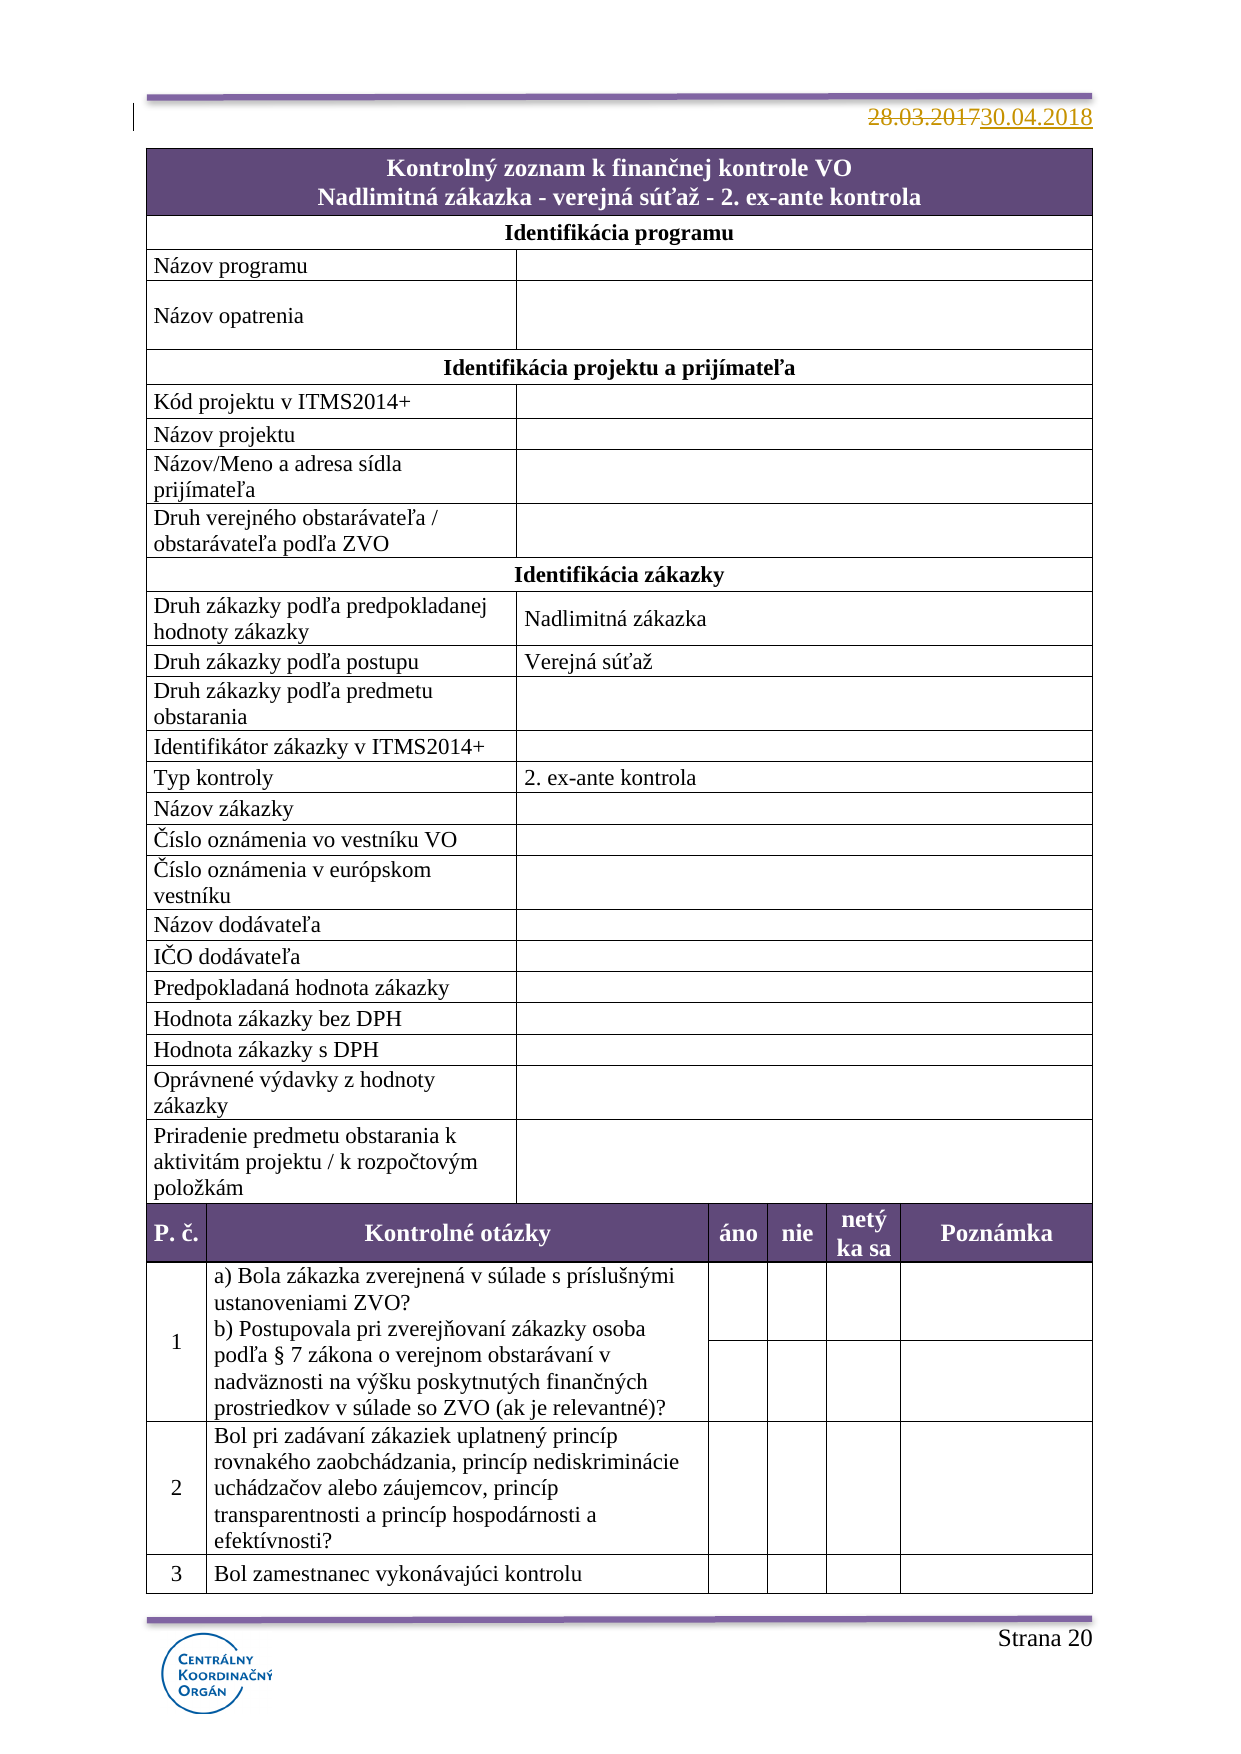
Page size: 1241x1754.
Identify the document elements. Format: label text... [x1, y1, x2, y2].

table_cell Typ kontroly [147, 762, 516, 792]
table_cell Verejná súťaž [517, 646, 1092, 676]
table_cell [517, 910, 1092, 940]
table_cell Kontrolné otázky [207, 1204, 708, 1261]
table_cell Bol pri zadávaní zákaziek uplatnený princíp rovnakého zaobchádzania, princíp nediskriminácie uchádzačov alebo záujemcov, princíp transparentnosti a princíp hospodárnosti a efektívnosti? [207, 1422, 708, 1553]
table_cell Oprávnené výdavky z hodnoty zákazky [147, 1066, 516, 1118]
table_cell Kód projektu v ITMS2014+ [147, 385, 516, 418]
table_cell [709, 1555, 767, 1593]
table_cell 1 [147, 1263, 206, 1421]
table_cell [517, 450, 1092, 503]
table_cell Poznámka [901, 1204, 1092, 1261]
table_cell [709, 1341, 767, 1421]
table_cell [901, 1263, 1092, 1340]
table_cell [768, 1263, 826, 1340]
table_cell Identifikátor zákazky v ITMS2014+ [147, 731, 516, 761]
table_cell [768, 1555, 826, 1593]
table_cell Druh zákazky podľa predpokladanej hodnoty zákazky [147, 592, 516, 645]
table_cell [517, 1003, 1092, 1033]
table_cell [517, 941, 1092, 971]
table_cell [827, 1555, 900, 1593]
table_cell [207, 1555, 708, 1593]
table_cell [517, 419, 1092, 449]
table_cell [517, 825, 1092, 855]
table_cell 2 [147, 1422, 206, 1553]
table_cell [517, 250, 1092, 280]
table_cell a) Bola zákazka zverejnená v súlade s príslušnými ustanoveniami ZVO? b) Postupovala pri zverejňovaní zákazky osoba podľa § 7 zákona o verejnom obstarávaní v nadväznosti na výšku poskytnutých finančných prostriedkov v súlade so ZVO (ak je relevantné)? [207, 1263, 708, 1421]
table_cell [709, 1263, 767, 1340]
table_cell [517, 1120, 1092, 1203]
table_cell [901, 1422, 1092, 1553]
table_cell Názov programu [147, 250, 516, 280]
table_cell 2. ex-ante kontrola [517, 762, 1092, 792]
picture [159, 1631, 272, 1713]
table_cell [827, 1422, 900, 1553]
table_cell Nadlimitná zákazka [517, 592, 1092, 645]
table_cell netýka sa [827, 1204, 900, 1261]
table_cell Hodnota zákazky bez DPH [147, 1003, 516, 1033]
table_cell [517, 385, 1092, 418]
table_cell Druh zákazky podľa predmetu obstarania [147, 677, 516, 730]
table_cell Číslo oznámenia vo vestníku VO [147, 825, 516, 855]
table_cell Názov dodávateľa [147, 910, 516, 940]
table_header Kontrolný zoznam k finančnej kontrole VO Nadlimitná zákazka - verejná súťaž - 2. ex-ante kontrola [147, 149, 1092, 215]
table_cell Názov projektu [147, 419, 516, 449]
table_cell Hodnota zákazky s DPH [147, 1035, 516, 1065]
table_cell [517, 972, 1092, 1002]
table_cell Názov opatrenia [147, 281, 516, 349]
table_cell Identifikácia zákazky [147, 558, 1092, 591]
table_cell P. č. [147, 1204, 206, 1261]
table_cell [901, 1341, 1092, 1421]
table_cell [768, 1341, 826, 1421]
table_cell [901, 1555, 1092, 1593]
table_cell áno [709, 1204, 767, 1261]
table_cell Názov/Meno a adresa sídla prijímateľa [147, 450, 516, 503]
table_cell Názov zákazky [147, 793, 516, 823]
table_cell [517, 731, 1092, 761]
table_cell Druh zákazky podľa postupu [147, 646, 516, 676]
table_cell [517, 281, 1092, 349]
table_cell [768, 1422, 826, 1553]
table_cell nie [768, 1204, 826, 1261]
table_cell [827, 1341, 900, 1421]
table_cell IČO dodávateľa [147, 941, 516, 971]
table_cell [517, 793, 1092, 823]
table_cell [517, 1066, 1092, 1118]
table_cell Číslo oznámenia v európskom vestníku [147, 856, 516, 908]
table_cell [517, 677, 1092, 730]
table_cell Identifikácia projektu a prijímateľa [147, 350, 1092, 383]
table_cell [827, 1263, 900, 1340]
table_cell [517, 1035, 1092, 1065]
table_cell [517, 856, 1092, 908]
table_cell Priradenie predmetu obstarania k aktivitám projektu / k rozpočtovým položkám [147, 1120, 516, 1203]
table_cell 3 [147, 1555, 206, 1593]
table_cell [517, 504, 1092, 557]
table_cell Druh verejného obstarávateľa / obstarávateľa podľa ZVO [147, 504, 516, 557]
table_cell Identifikácia programu [147, 216, 1092, 249]
table_cell [709, 1422, 767, 1553]
table_cell Predpokladaná hodnota zákazky [147, 972, 516, 1002]
